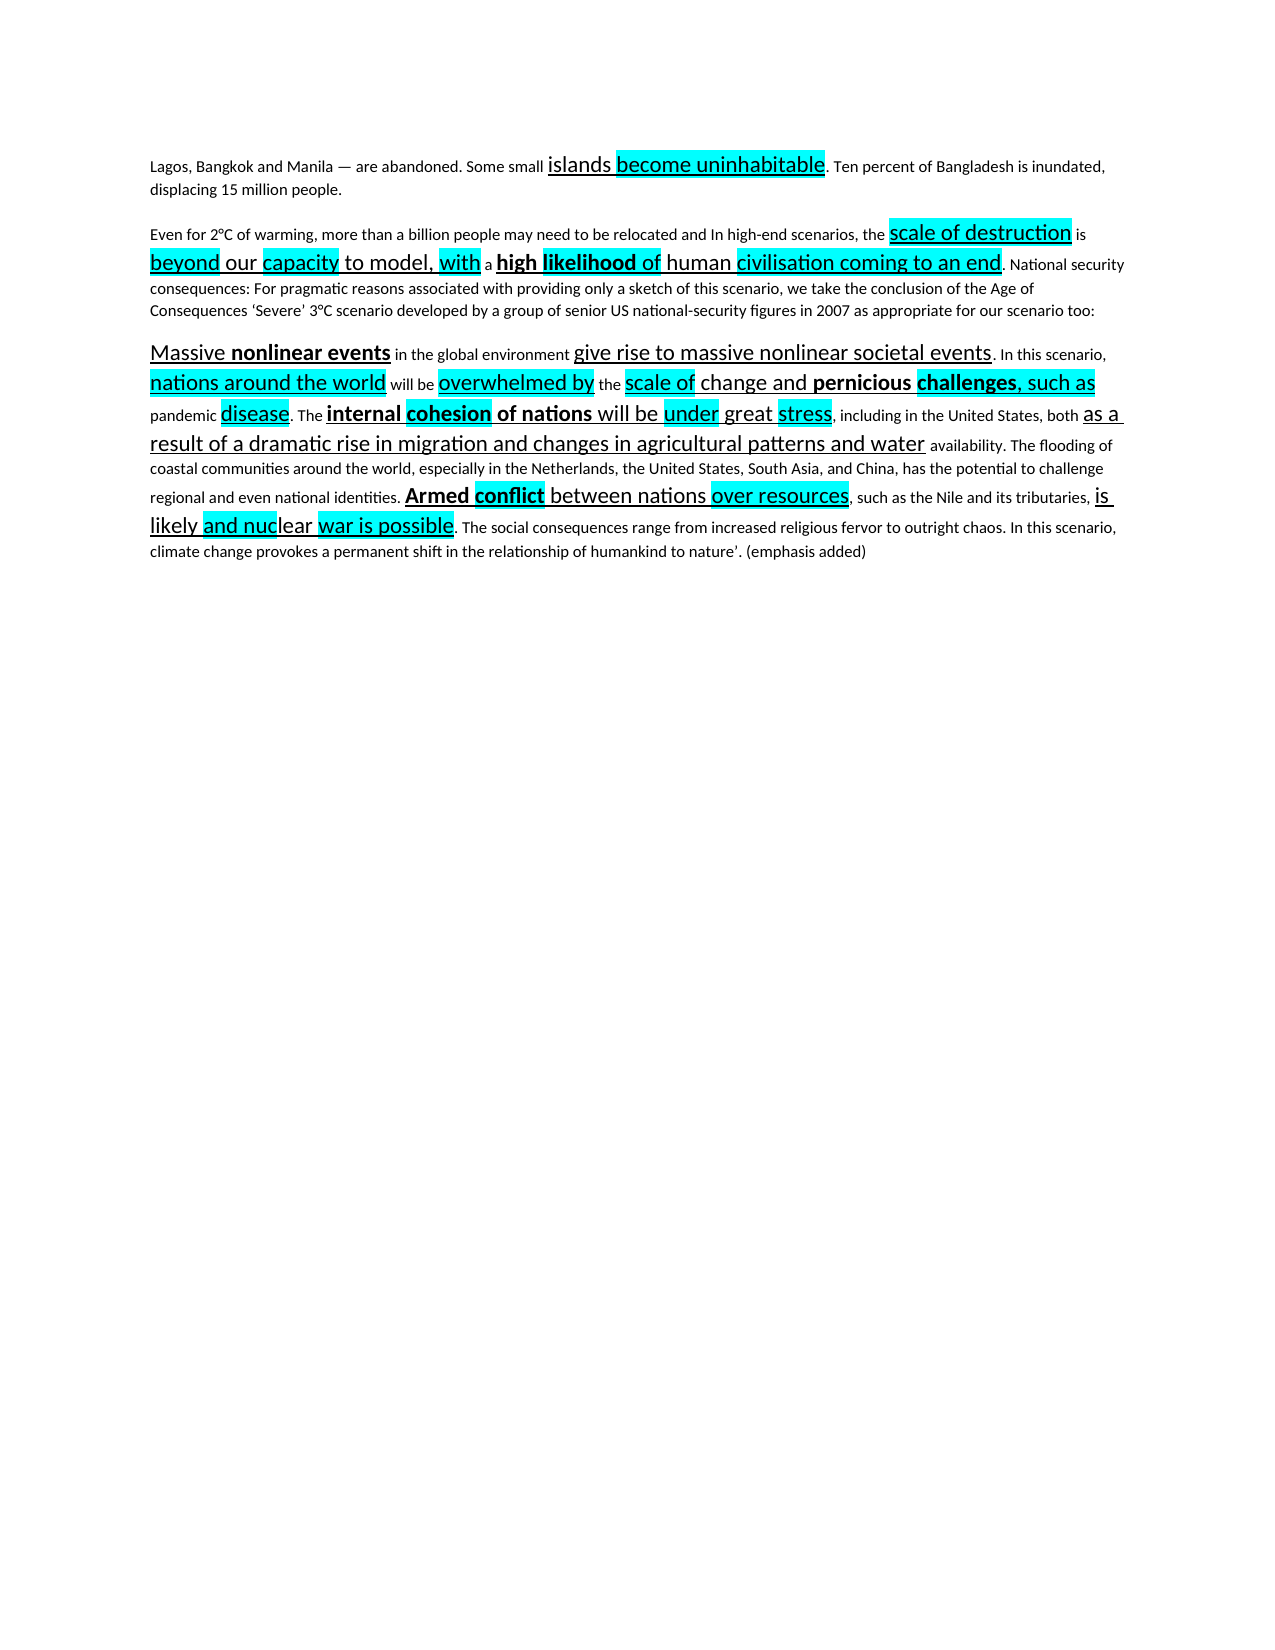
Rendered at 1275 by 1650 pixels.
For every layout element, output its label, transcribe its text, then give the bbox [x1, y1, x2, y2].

text Massive nonlinear events in the global environment give rise to massive nonlinear societal events. In this scenario, nations around the world will be overwhelmed by the scale of change and pernicious challenges, such as pandemic disease. The internal cohesion of nations will be under great stress, including in the United States, both as a result of a dramatic rise in migration and changes in agricultural patterns and water availability. The flooding of coastal communities around the world, especially in the Netherlands, the United States, South Asia, and China, has the potential to challenge regional and even national identities. Armed conflict between nations over resources, such as the Nile and its tributaries, is likely and nuclear war is possible. The social consequences range from increased religious fervor to outright chaos. In this scenario, climate change provokes a permanent shift in the relationship of humankind to nature’. (emphasis added) [150, 338, 1125, 561]
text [150, 150, 1125, 200]
text Even for 2°C of warming, more than a billion people may need to be relocated and In high-end scenarios, the scale of destruction is beyond our capacity to model, with a high likelihood of human civilisation coming to an end. National security consequences: For pragmatic reasons associated with providing only a sketch of this scenario, we take the conclusion of the Age of Consequences ‘Severe’ 3°C scenario developed by a group of senior US national-security figures in 2007 as appropriate for our scenario too: [150, 218, 1125, 320]
